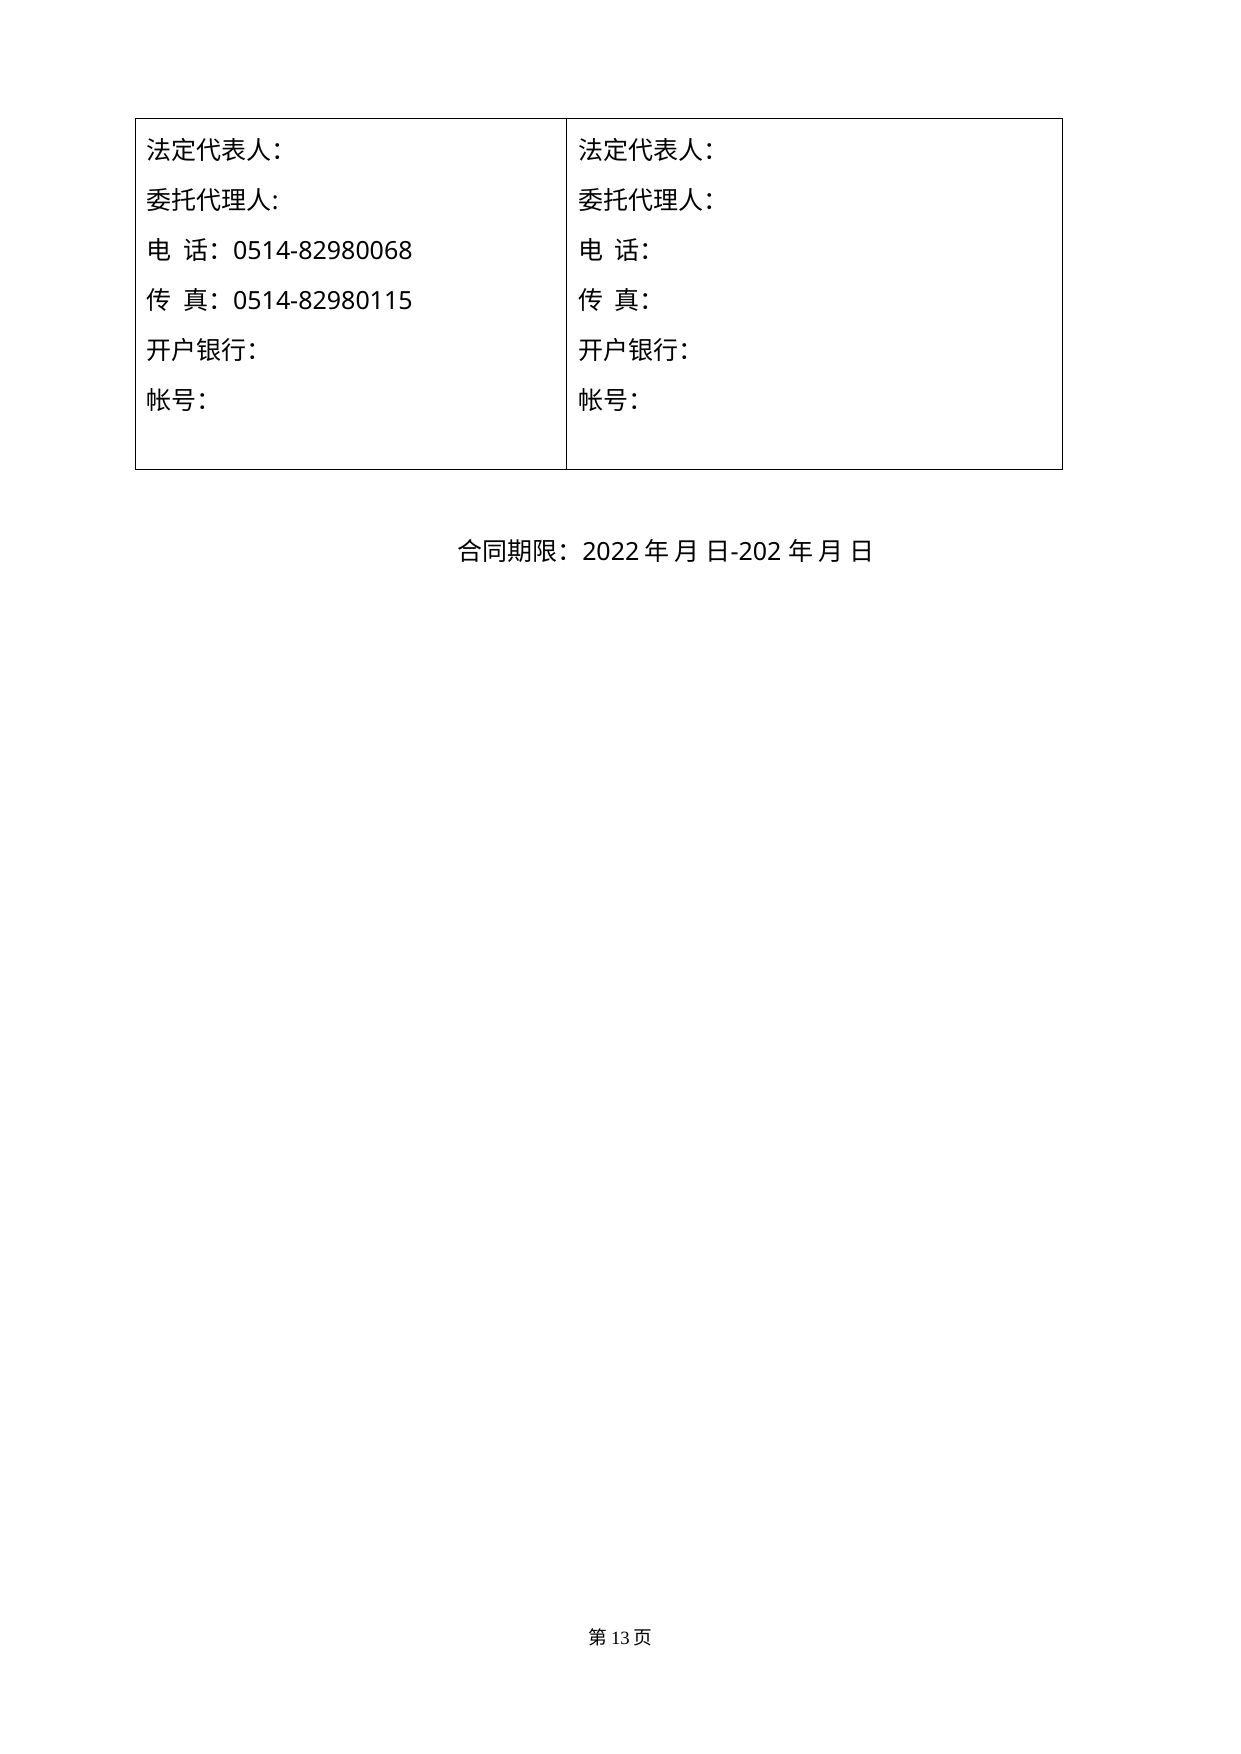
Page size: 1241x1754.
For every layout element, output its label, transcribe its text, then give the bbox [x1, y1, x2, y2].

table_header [567, 119, 1062, 469]
text 合同期限：2022年 月 日-202 年 月 日 [148, 520, 1092, 570]
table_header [136, 119, 566, 469]
